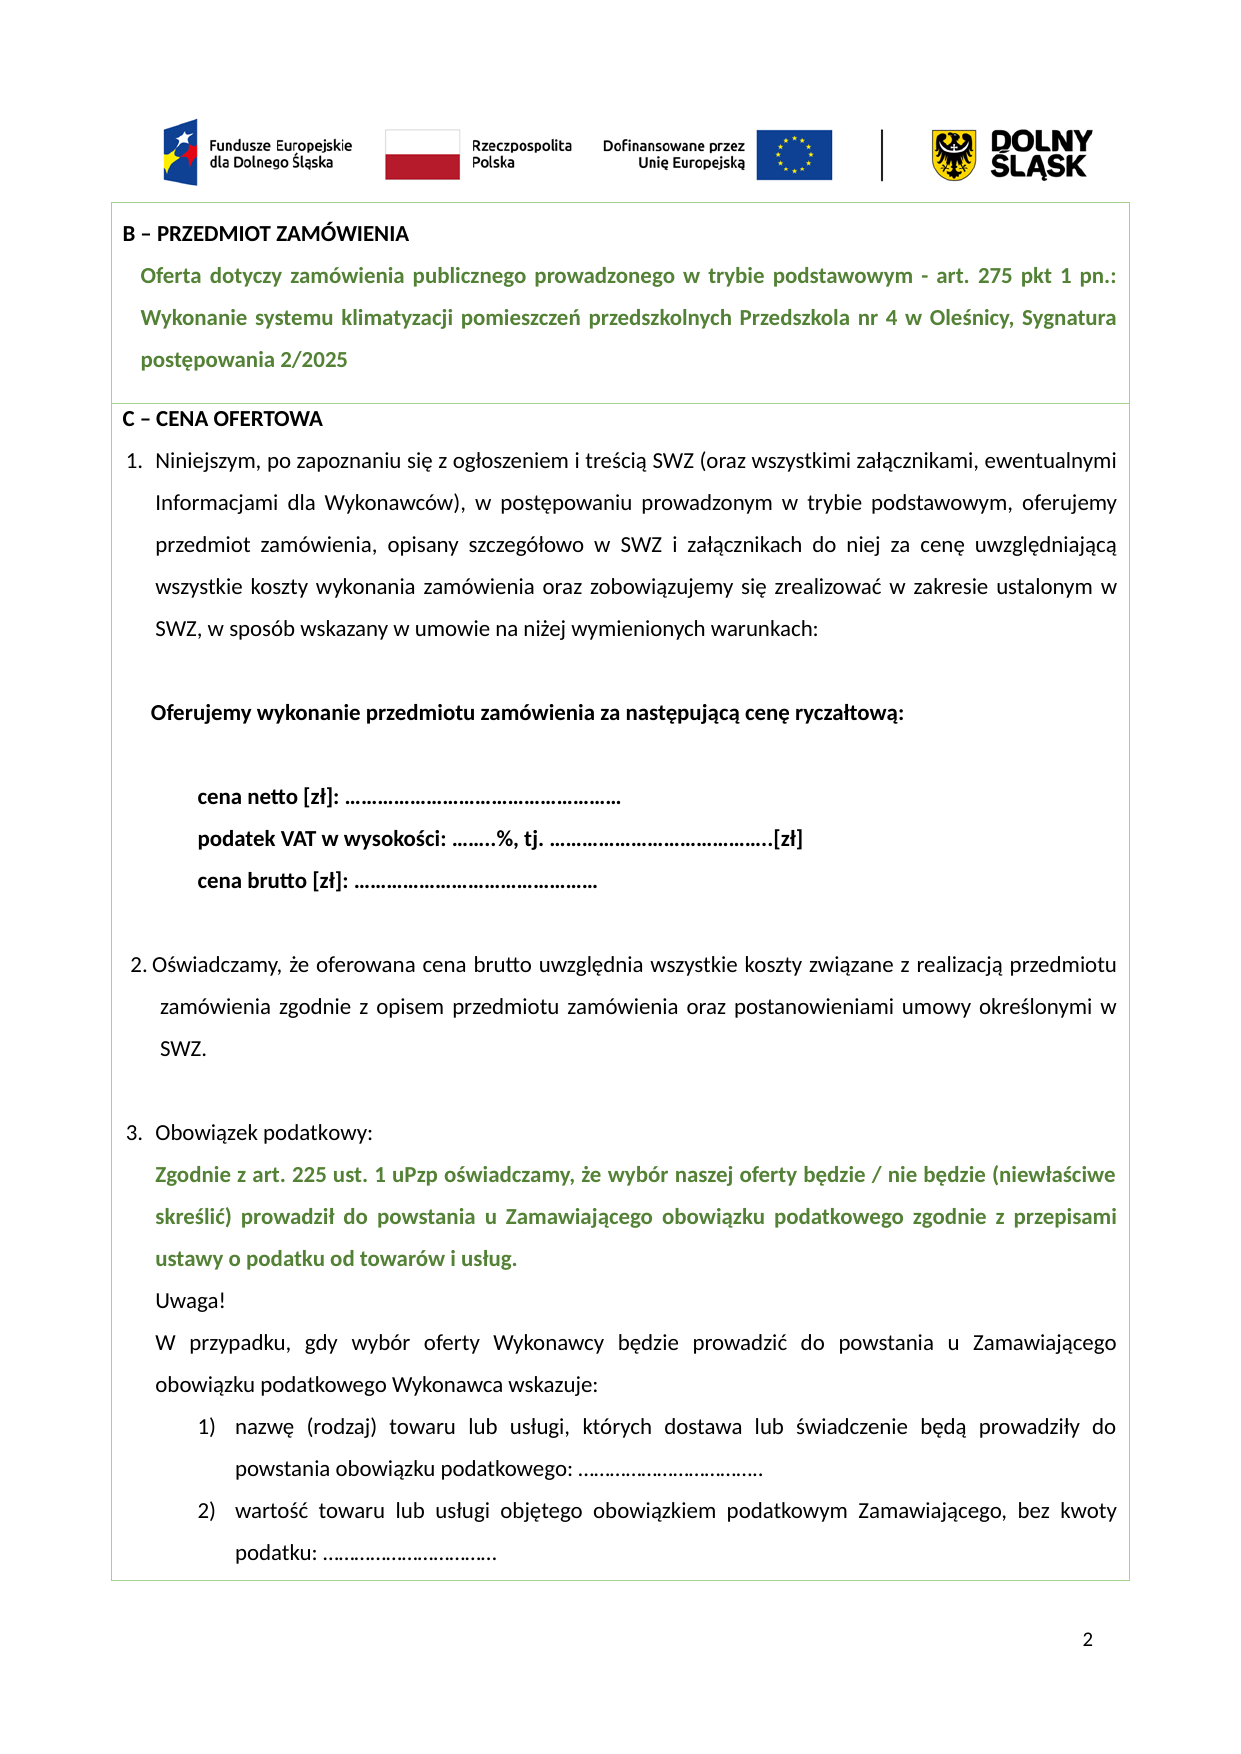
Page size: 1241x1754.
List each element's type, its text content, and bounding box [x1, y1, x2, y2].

picture [147, 102, 1093, 202]
table_cell B – PRZEDMIOT ZAMÓWIENIA Oferta dotyczy zamówienia publicznego prowadzonego w trybie podstawowym - art. 275 pkt 1 pn.: Wykonanie systemu klimatyzacji pomieszczeń przedszkolnych Przedszkola nr 4 w Oleśnicy, Sygnatura postępowania 2/2025 [112, 203, 1129, 403]
